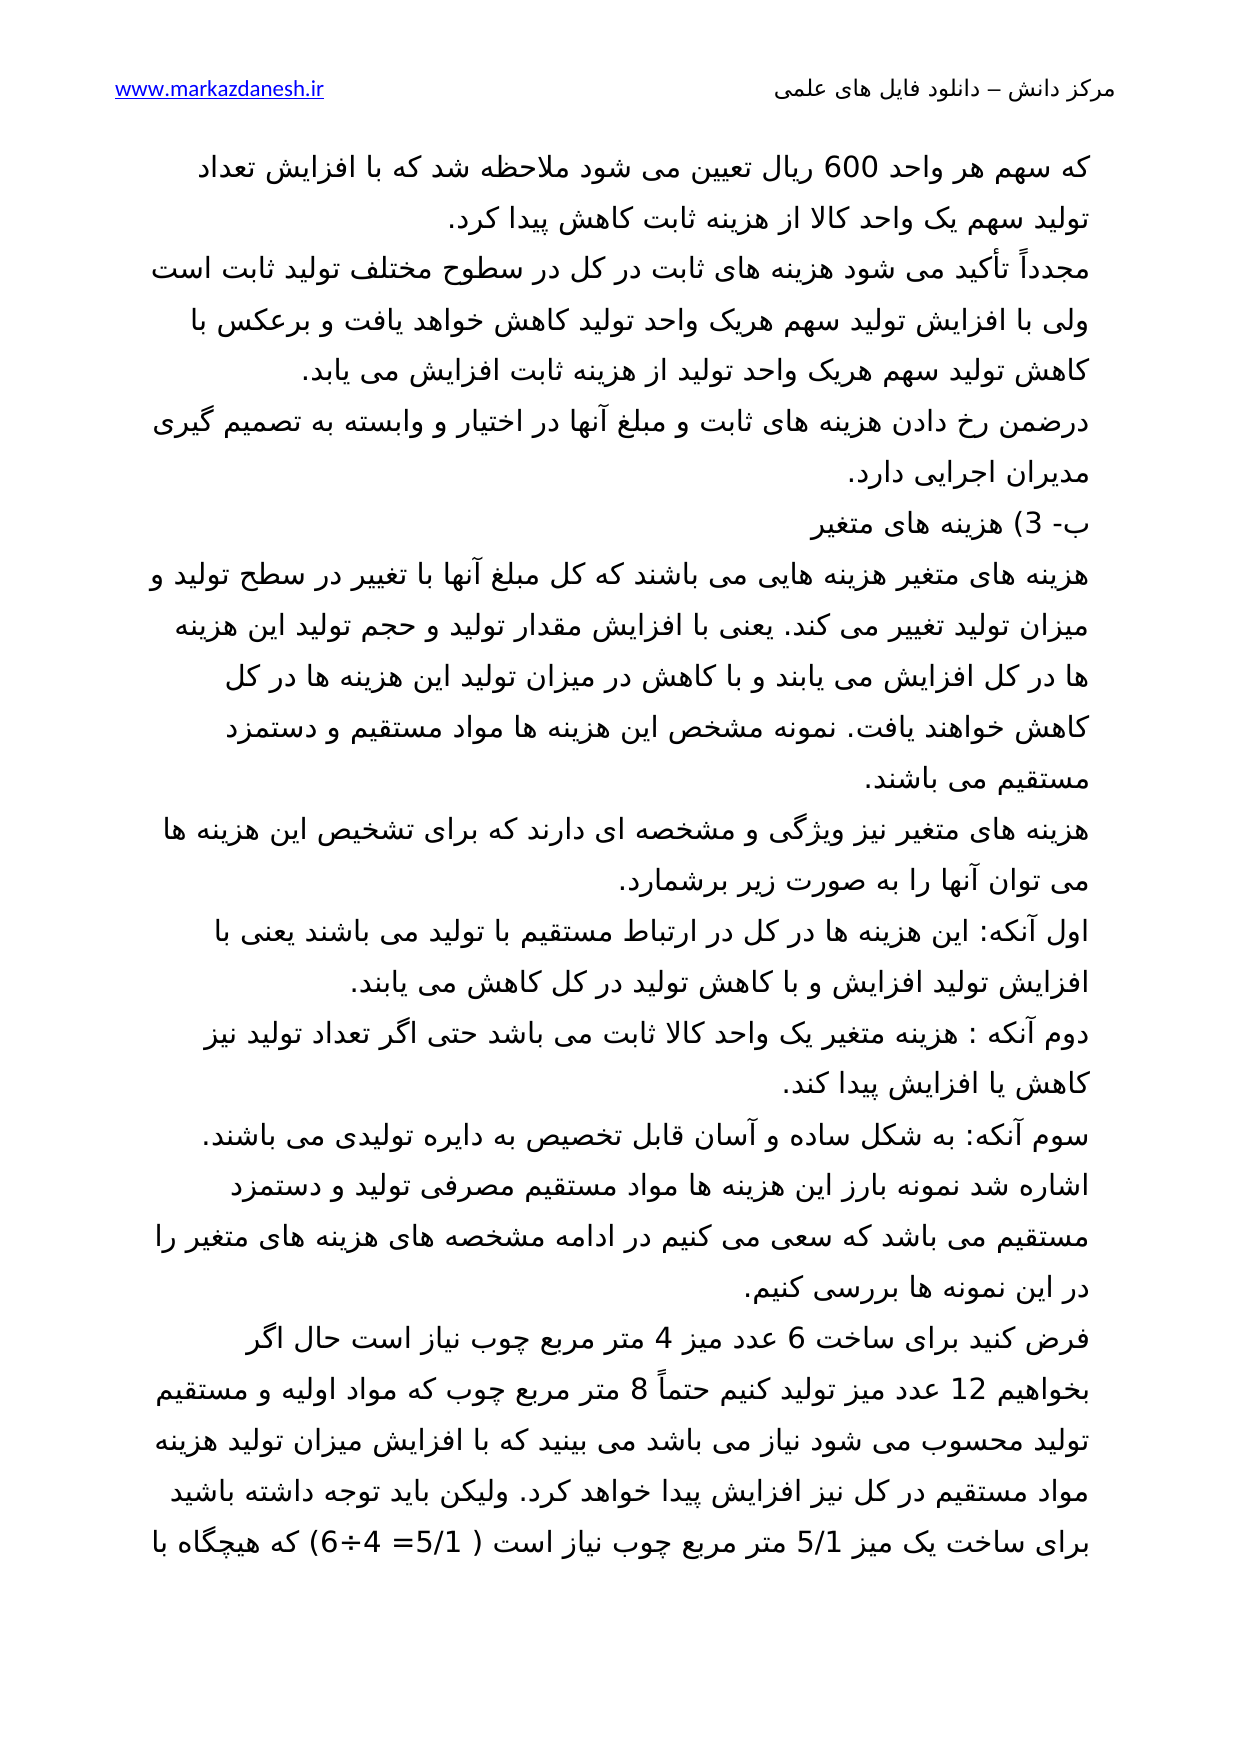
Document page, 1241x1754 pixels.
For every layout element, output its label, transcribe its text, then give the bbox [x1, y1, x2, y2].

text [150, 1322, 1090, 1559]
text درضمن رخ دادن هزینه های ثابت و مبلغ آنها در اختیار و وابسته به تصمیم گیری مدیران اجرایی دارد. [150, 405, 1090, 489]
text ب- 3) هزینه های متغیر [150, 507, 1090, 541]
text سوم آنکه: به شکل ساده و آسان قابل تخصیص به دایره تولیدی می باشند. [150, 1118, 1090, 1152]
text که سهم هر واحد 600 ریال تعیین می شود ملاحظه شد که با افزایش تعداد تولید سهم یک واحد کالا از هزینه ثابت کاهش پیدا کرد. [150, 150, 1090, 235]
text هزینه های متغیر هزینه هایی می باشند که کل مبلغ آنها با تغییر در سطح تولید و میزان تولید تغییر می کند. یعنی با افزایش مقدار تولید و حجم تولید این هزینه ها در کل افزایش می یابند و با کاهش در میزان تولید این هزینه ها در کل کاهش خواهند یافت. نمونه مشخص این هزینه ها مواد مستقیم و دستمزد مستقیم می باشند. [150, 557, 1090, 795]
text دوم آنکه : هزینه متغیر یک واحد کالا ثابت می باشد حتی اگر تعداد تولید نیز کاهش یا افزایش پیدا کند. [150, 1016, 1090, 1101]
text اشاره شد نمونه بارز این هزینه ها مواد مستقیم مصرفی تولید و دستمزد مستقیم می باشد که سعی می کنیم در ادامه مشخصه های هزینه های متغیر را در این نمونه ها بررسی کنیم. [150, 1169, 1090, 1304]
text اول آنکه: این هزینه ها در کل در ارتباط مستقیم با تولید می باشند یعنی با افزایش تولید افزایش و با کاهش تولید در کل کاهش می یابند. [150, 914, 1090, 999]
text هزینه های متغیر نیز ویژگی و مشخصه ای دارند که برای تشخیص این هزینه ها می توان آنها را به صورت زیر برشمارد. [150, 812, 1090, 897]
text مجدداً تأکید می شود هزینه های ثابت در کل در سطوح مختلف تولید ثابت است ولی با افزایش تولید سهم هریک واحد تولید کاهش خواهد یافت و برعکس با کاهش تولید سهم هریک واحد تولید از هزینه ثابت افزایش می یابد. [150, 252, 1090, 388]
